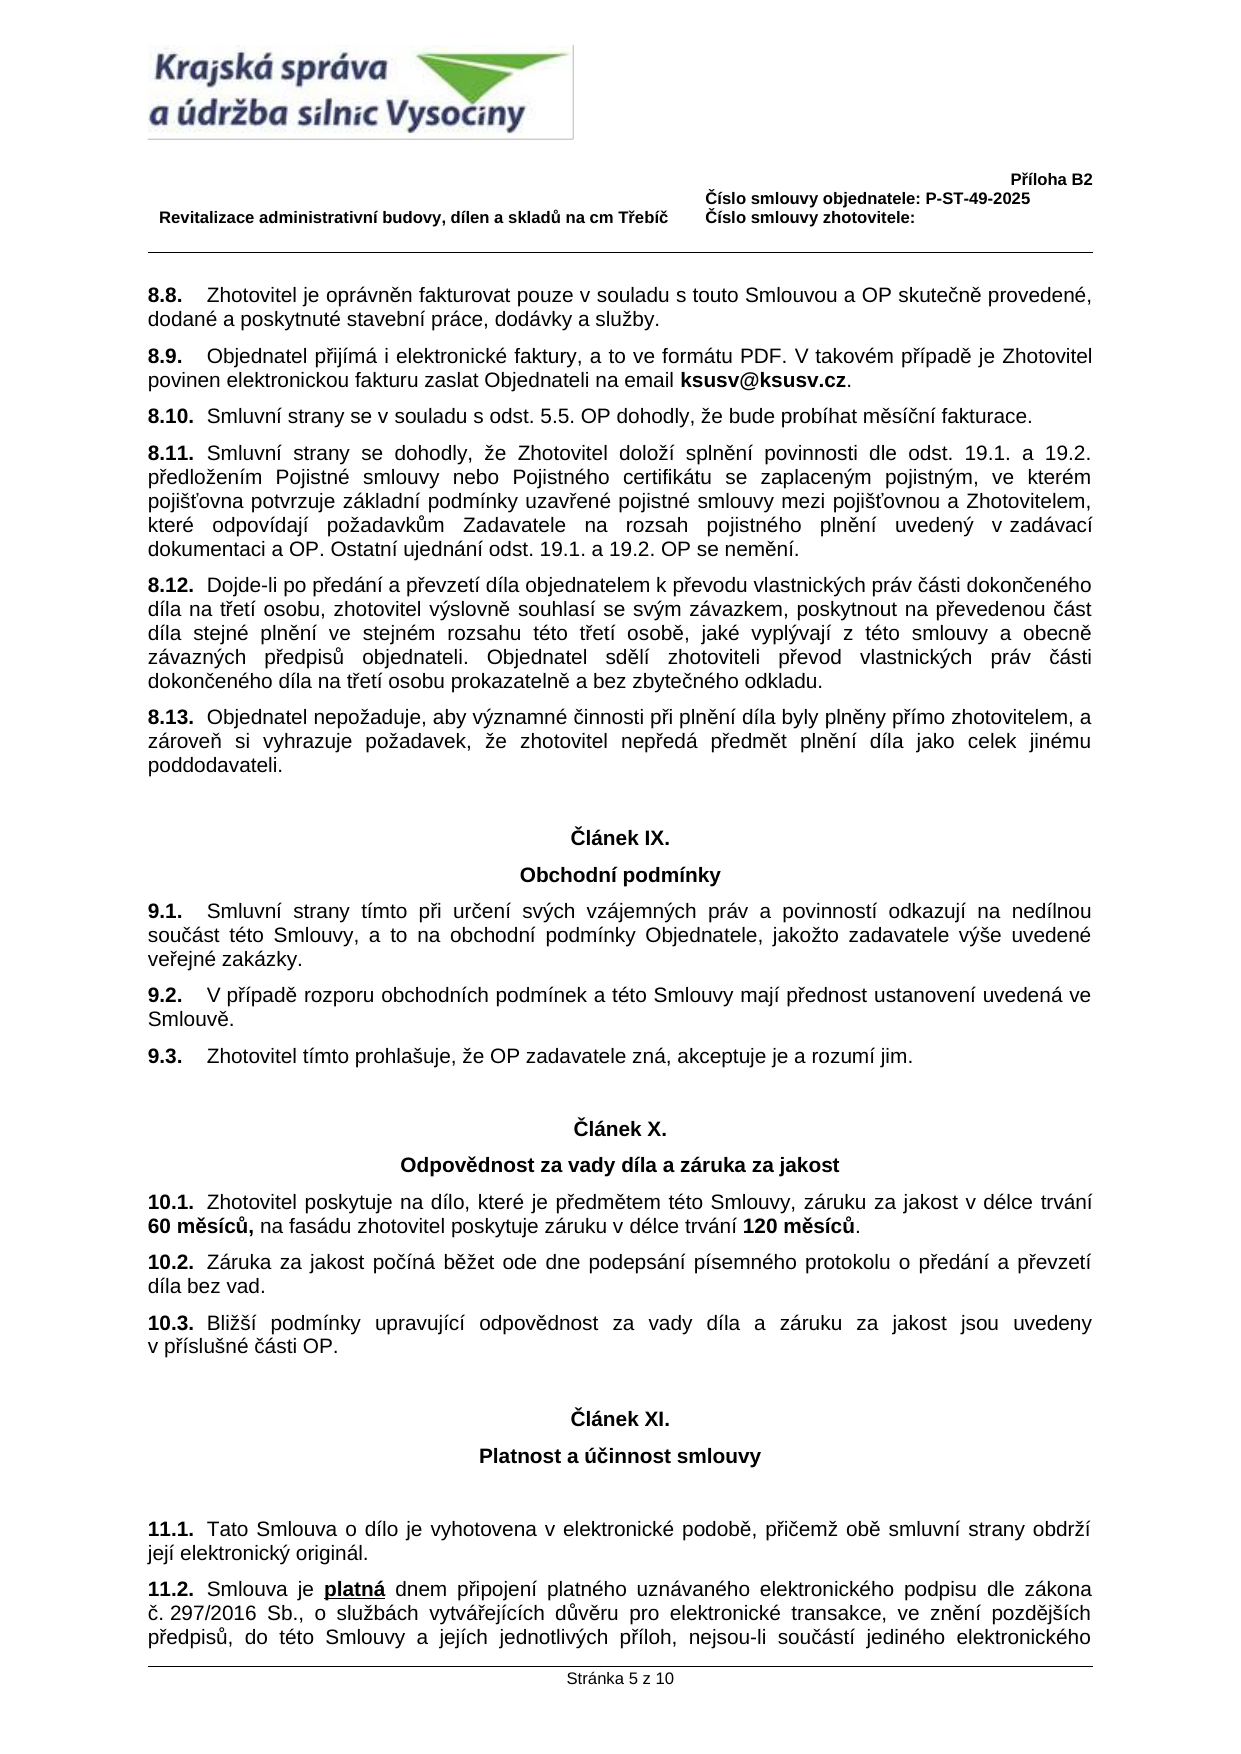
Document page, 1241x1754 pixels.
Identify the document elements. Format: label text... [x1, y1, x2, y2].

list Zhotovitel tímto prohlašuje, že OP zadavatele zná, akceptuje je a rozumí jim. [148, 1044, 1093, 1068]
list Smluvní strany se v souladu s odst. 5.5. OP dohodly, že bude probíhat měsíční fakturace. [148, 404, 1093, 428]
list Zhotovitel je oprávněn fakturovat pouze v souladu s touto Smlouvou a OP skutečně provedené, dodané a poskytnuté stavební práce, dodávky a služby. [148, 283, 1093, 331]
subtitle Platnost a účinnost smlouvy [148, 1444, 1093, 1468]
subtitle Článek IX. [148, 826, 1093, 850]
list Objednatel nepožaduje, aby významné činnosti při plnění díla byly plněny přímo zhotovitelem, a zároveň si vyhrazuje požadavek, že zhotovitel nepředá předmět plnění díla jako celek jinému poddodavateli. [148, 705, 1093, 777]
text Článek XI. [148, 1407, 1093, 1431]
picture [147, 45, 574, 141]
list V případě rozporu obchodních podmínek a této Smlouvy mají přednost ustanovení uvedená ve Smlouvě. [148, 983, 1093, 1031]
list Záruka za jakost počíná běžet ode dne podepsání písemného protokolu o předání a převzetí díla bez vad. [148, 1250, 1093, 1298]
text Článek X. [148, 1117, 1093, 1141]
list Smluvní strany tímto při určení svých vzájemných práv a povinností odkazují na nedílnou součást této Smlouvy, a to na obchodní podmínky Objednatele, jakožto zadavatele výše uvedené veřejné zakázky. [148, 899, 1093, 971]
list Zhotovitel poskytuje na dílo, které je předmětem této Smlouvy, záruku za jakost v délce trvání 60 měsíců, na fasádu zhotovitel poskytuje záruku v délce trvání 120 měsíců. [148, 1189, 1093, 1237]
subtitle Obchodní podmínky [148, 862, 1093, 886]
list Tato Smlouva o dílo je vyhotovena v elektronické podobě, přičemž obě smluvní strany obdrží její elektronický originál. [148, 1517, 1093, 1564]
list Dojde-li po předání a převzetí díla objednatelem k převodu vlastnických práv části dokončeného díla na třetí osobu, zhotovitel výslovně souhlasí se svým závazkem, poskytnout na převedenou část díla stejné plnění ve stejném rozsahu této třetí osobě, jaké vyplývají z této smlouvy a obecně závazných předpisů objednateli. Objednatel sdělí zhotoviteli převod vlastnických práv části dokončeného díla na třetí osobu prokazatelně a bez zbytečného odkladu. [148, 573, 1093, 693]
list Bližší podmínky upravující odpovědnost za vady díla a záruku za jakost jsou uvedeny v příslušné části OP. [148, 1310, 1093, 1358]
list Objednatel přijímá i elektronické faktury, a to ve formátu PDF. V takovém případě je Zhotovitel povinen elektronickou fakturu zaslat Objednateli na email ksusv@ksusv.cz. [148, 344, 1093, 392]
list Smluvní strany se dohodly, že Zhotovitel doloží splnění povinnosti dle odst. 19.1. a 19.2. předložením Pojistné smlouvy nebo Pojistného certifikátu se zaplaceným pojistným, ve kterém pojišťovna potvrzuje základní podmínky uzavřené pojistné smlouvy mezi pojišťovnou a Zhotovitelem, které odpovídají požadavkům Zadavatele na rozsah pojistného plnění uvedený v zadávací dokumentaci a OP. Ostatní ujednání odst. 19.1. a 19.2. OP se nemění. [148, 441, 1093, 560]
subtitle Odpovědnost za vady díla a záruka za jakost [148, 1153, 1093, 1177]
